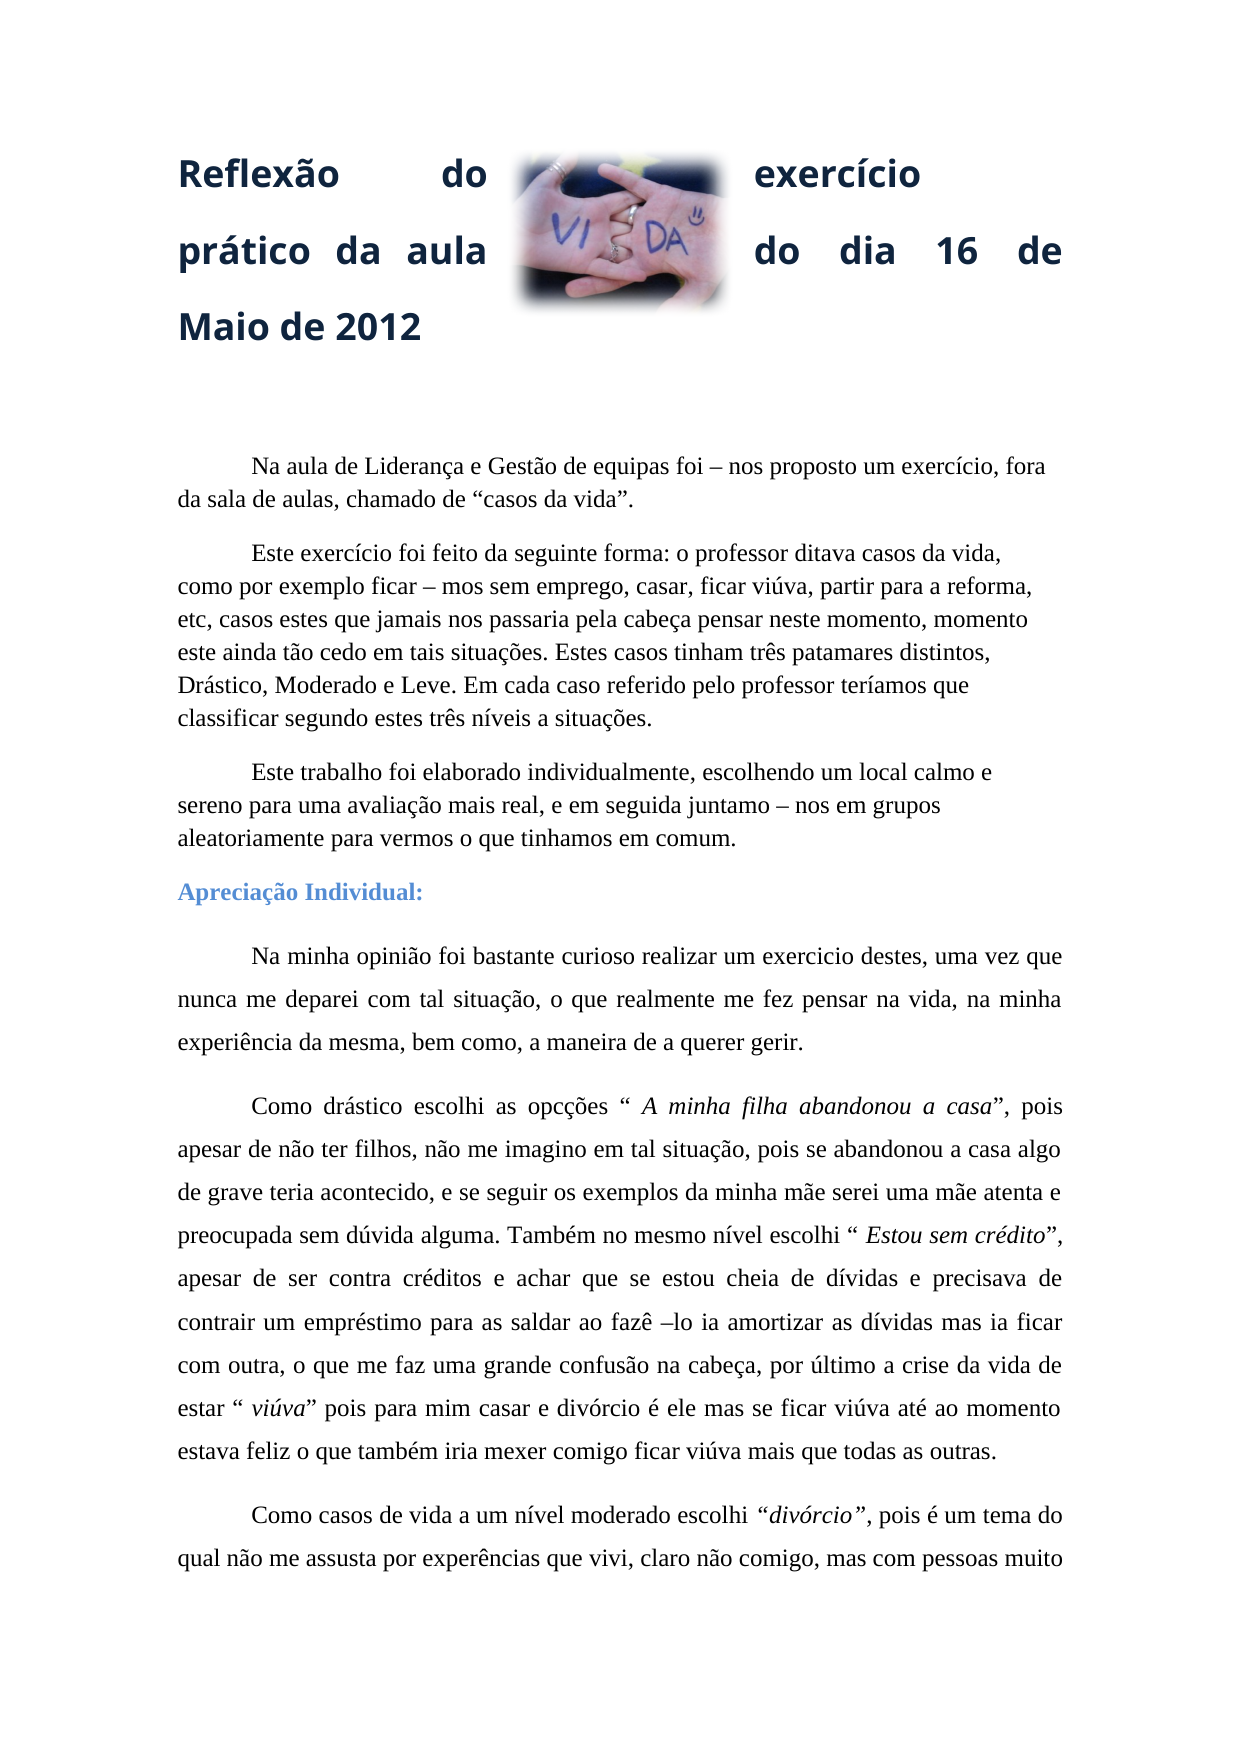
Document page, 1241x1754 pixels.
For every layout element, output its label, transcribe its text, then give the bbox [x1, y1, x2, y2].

text Na aula de Liderança e Gestão de equipas foi – nos proposto um exercício, fora da sala de aulas, chamado de “casos da vida”. [177, 451, 1063, 513]
text Este trabalho foi elaborado individualmente, escolhendo um local calmo e sereno para uma avaliação mais real, e em seguida juntamo – nos em grupos aleatoriamente para vermos o que tinhamos em comum. [177, 757, 1063, 852]
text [177, 1500, 1063, 1572]
text Este exercício foi feito da seguinte forma: o professor ditava casos da vida, como por exemplo ficar – mos sem emprego, casar, ficar viúva, partir para a reforma, etc, casos estes que jamais nos passaria pela cabeça pensar neste momento, momento este ainda tão cedo em tais situações. Estes casos tinham três patamares distintos, Drástico, Moderado e Leve. Em cada caso referido pelo professor teríamos que classificar segundo estes três níveis a situações. [177, 538, 1063, 732]
text Na minha opinião foi bastante curioso realizar um exercicio destes, uma vez que nunca me deparei com tal situação, o que realmente me fez pensar na vida, na minha experiência da mesma, bem como, a maneira de a querer gerir. [177, 941, 1063, 1056]
text Apreciação Individual: [177, 877, 1063, 906]
picture [536, 177, 704, 288]
text Como drástico escolhi as opcções “ A minha filha abandonou a casa”, pois apesar de não ter filhos, não me imagino em tal situação, pois se abandonou a casa algo de grave teria acontecido, e se seguir os exemplos da minha mãe serei uma mãe atenta e preocupada sem dúvida alguma. Também no mesmo nível escolhi “ Estou sem crédito”, apesar de ser contra créditos e achar que se estou cheia de dívidas e precisava de contrair um empréstimo para as saldar ao fazê –lo ia amortizar as dívidas mas ia ficar com outra, o que me faz uma grande confusão na cabeça, por último a crise da vida de estar “ viúva” pois para mim casar e divórcio é ele mas se ficar viúva até ao momento estava feliz o que também iria mexer comigo ficar viúva mais que todas as outras. [177, 1091, 1063, 1465]
text Reflexão do exercício prático da aula do dia 16 de Maio de 2012 [177, 148, 1063, 352]
